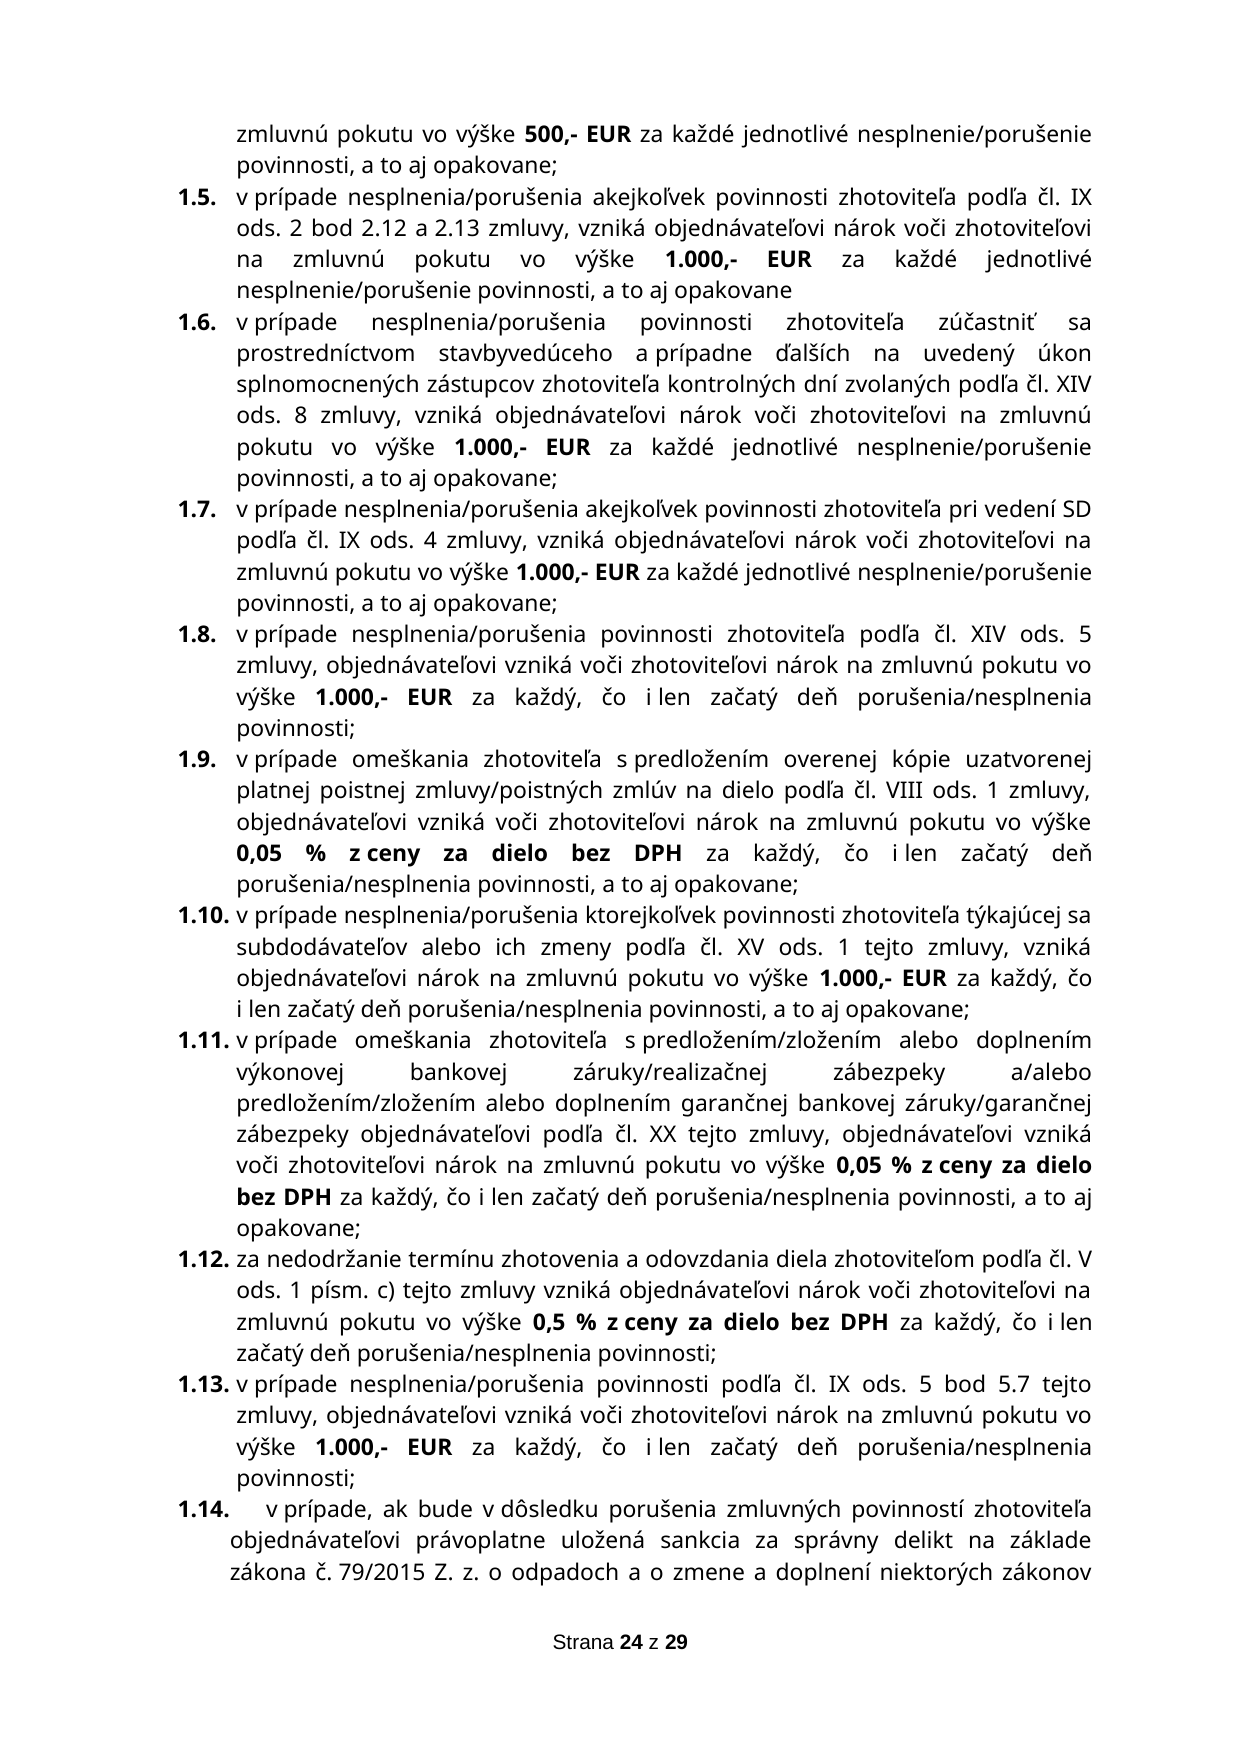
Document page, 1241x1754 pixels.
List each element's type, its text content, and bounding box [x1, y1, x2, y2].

list v prípade nesplnenia/porušenia ktorejkoľvek povinnosti zhotoviteľa týkajúcej sa subdodávateľov alebo ich zmeny podľa čl. XV ods. 1 tejto zmluvy, vzniká objednávateľovi nárok na zmluvnú pokutu vo výške 1.000,- EUR za každý, čo i len začatý deň porušenia/nesplnenia povinnosti, a to aj opakovane; [177, 899, 1093, 1024]
list v prípade nesplnenia/porušenia akejkoľvek povinnosti zhotoviteľa pri vedení SD podľa čl. IX ods. 4 zmluvy, vzniká objednávateľovi nárok voči zhotoviteľovi na zmluvnú pokutu vo výške 1.000,- EUR za každé jednotlivé nesplnenie/porušenie povinnosti, a to aj opakovane; [177, 493, 1093, 618]
list v prípade nesplnenia/porušenia povinnosti zhotoviteľa podľa čl. XIV ods. 5 zmluvy, objednávateľovi vzniká voči zhotoviteľovi nárok na zmluvnú pokutu vo výške 1.000,- EUR za každý, čo i len začatý deň porušenia/nesplnenia povinnosti; [177, 618, 1093, 743]
list za nedodržanie termínu zhotovenia a odovzdania diela zhotoviteľom podľa čl. V ods. 1 písm. c) tejto zmluvy vzniká objednávateľovi nárok voči zhotoviteľovi na zmluvnú pokutu vo výške 0,5 % z ceny za dielo bez DPH za každý, čo i len začatý deň porušenia/nesplnenia povinnosti; [177, 1243, 1093, 1368]
list v prípade nesplnenia/porušenia povinnosti zhotoviteľa zúčastniť sa prostredníctvom stavbyvedúceho a prípadne ďalších na uvedený úkon splnomocnených zástupcov zhotoviteľa kontrolných dní zvolaných podľa čl. XIV ods. 8 zmluvy, vzniká objednávateľovi nárok voči zhotoviteľovi na zmluvnú pokutu vo výške 1.000,- EUR za každé jednotlivé nesplnenie/porušenie povinnosti, a to aj opakovane; [177, 306, 1093, 493]
list v prípade nesplnenia/porušenia povinnosti podľa čl. IX ods. 5 bod 5.7 tejto zmluvy, objednávateľovi vzniká voči zhotoviteľovi nárok na zmluvnú pokutu vo výške 1.000,- EUR za každý, čo i len začatý deň porušenia/nesplnenia povinnosti; [177, 1368, 1093, 1493]
list v prípade omeškania zhotoviteľa s predložením overenej kópie uzatvorenej platnej poistnej zmluvy/poistných zmlúv na dielo podľa čl. VIII ods. 1 zmluvy, objednávateľovi vzniká voči zhotoviteľovi nárok na zmluvnú pokutu vo výške 0,05 % z ceny za dielo bez DPH za každý, čo i len začatý deň porušenia/nesplnenia povinnosti, a to aj opakovane; [177, 743, 1093, 899]
list v prípade nesplnenia/porušenia akejkoľvek povinnosti zhotoviteľa podľa čl. IX ods. 2 bod 2.12 a 2.13 zmluvy, vzniká objednávateľovi nárok voči zhotoviteľovi na zmluvnú pokutu vo výške 1.000,- EUR za každé jednotlivé nesplnenie/porušenie povinnosti, a to aj opakovane [177, 181, 1093, 306]
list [177, 1493, 1093, 1587]
list v prípade omeškania zhotoviteľa s predložením/zložením alebo doplnením výkonovej bankovej záruky/realizačnej zábezpeky a/alebo predložením/zložením alebo doplnením garančnej bankovej záruky/garančnej zábezpeky objednávateľovi podľa čl. XX tejto zmluvy, objednávateľovi vzniká voči zhotoviteľovi nárok na zmluvnú pokutu vo výške 0,05 % z ceny za dielo bez DPH za každý, čo i len začatý deň porušenia/nesplnenia povinnosti, a to aj opakovane; [177, 1024, 1093, 1243]
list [177, 118, 1093, 181]
